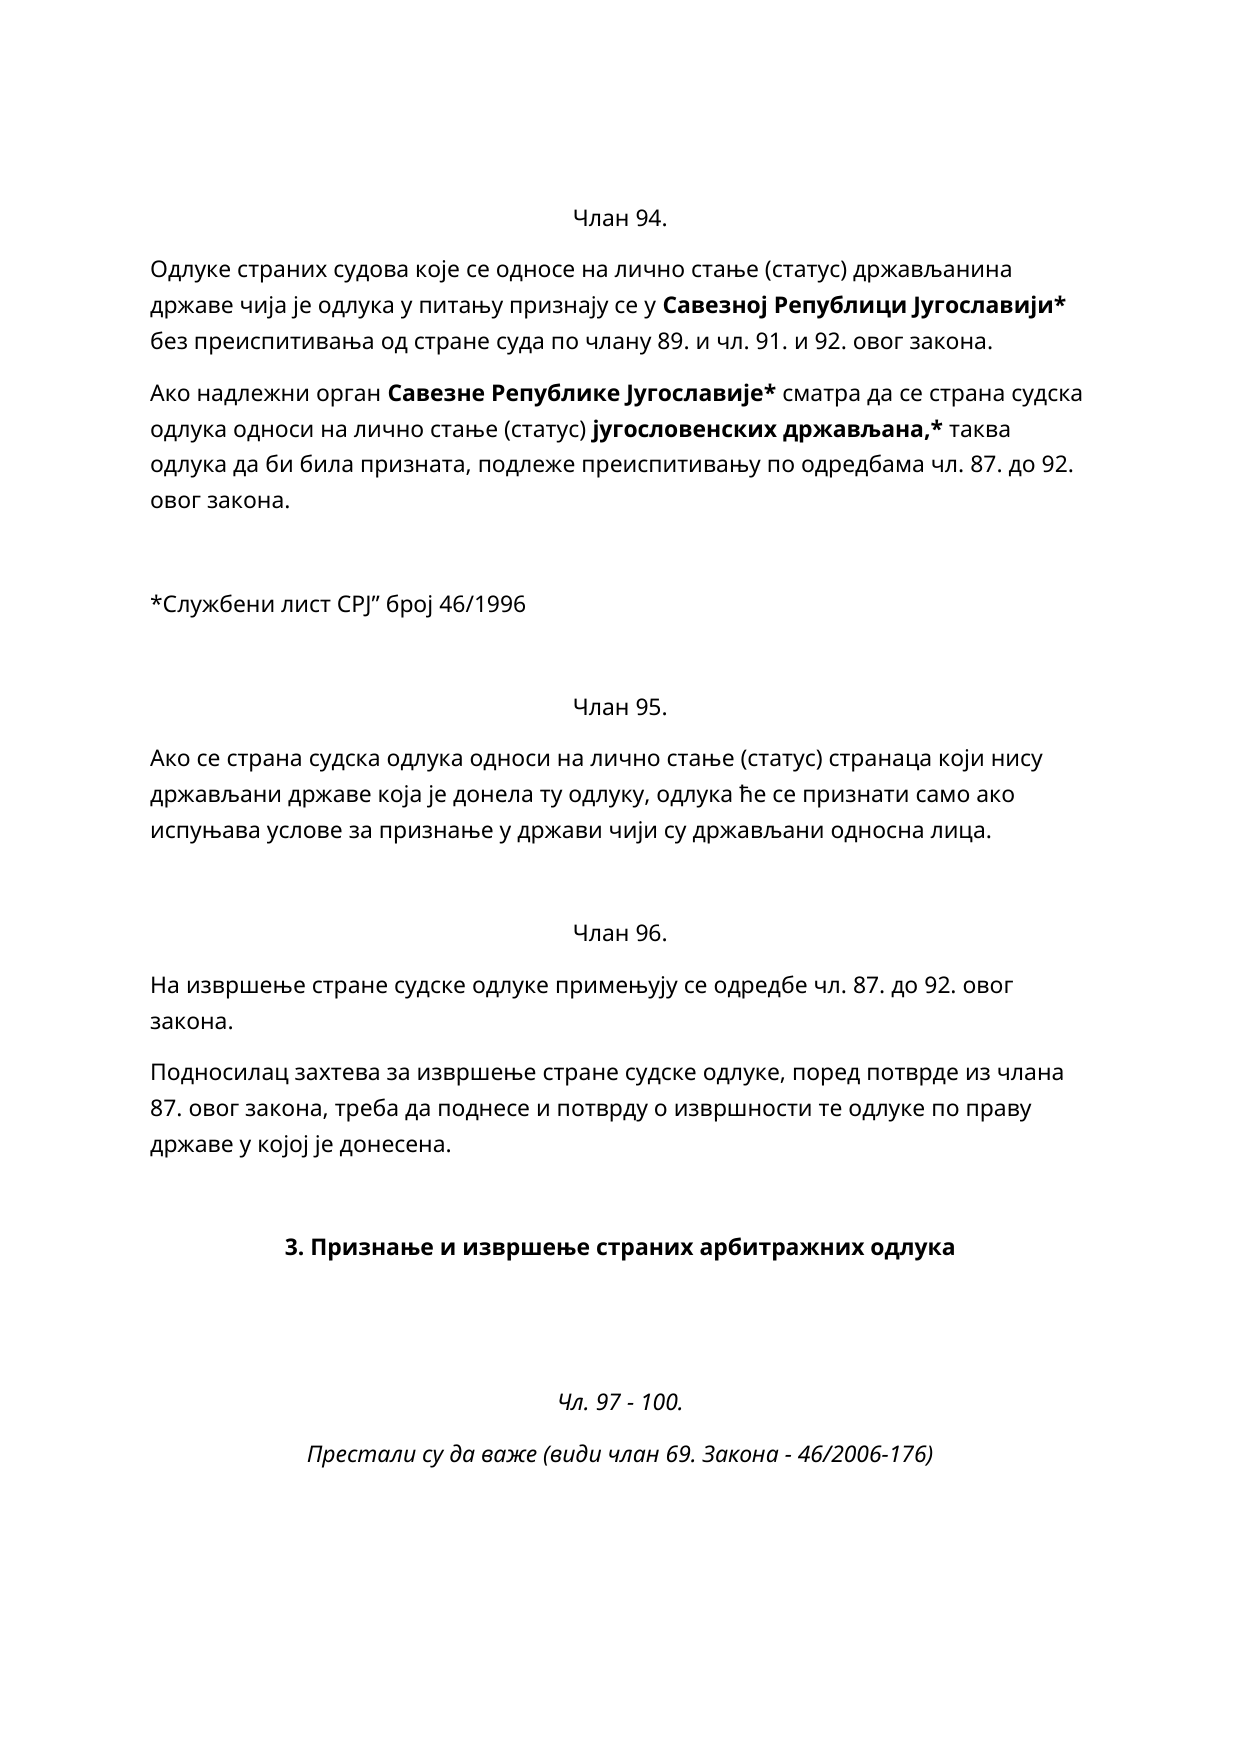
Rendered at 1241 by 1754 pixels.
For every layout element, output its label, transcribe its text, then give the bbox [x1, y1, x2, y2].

text Чл. 97 - 100. [150, 1386, 1090, 1417]
text На извршење стране судске одлуке примењују се одредбе чл. 87. до 92. овог закона. [150, 969, 1090, 1036]
text *Службени лист СРЈ” број 46/1996 [150, 587, 1090, 619]
text Подносилац захтева за извршење стране судске одлуке, поред потврде из члана 87. овог закона, треба да поднесе и потврду о извршности те одлуке по праву државе у којој је донесена. [150, 1056, 1090, 1159]
text 3. Признање и извршење страних арбитражних одлука [150, 1231, 1090, 1262]
text Ако се страна судска одлука односи на лично стање (статус) странаца који нису држављани државе која је донела ту одлуку, одлука ће се признати само ако испуњава услове за признање у држави чији су држављани односна лица. [150, 742, 1090, 845]
text Члан 94. [150, 202, 1090, 233]
text Одлуке страних судова које се односе на лично стање (статус) држављанина државе чија је одлука у питању признају се у Савезној Републици Југославији* без преиспитивања од стране суда по члану 89. и чл. 91. и 92. овог закона. [150, 253, 1090, 356]
text Члан 96. [150, 917, 1090, 948]
text Престали су да важе (види члан 69. Закона - 46/2006-176) [150, 1437, 1090, 1469]
text Члан 95. [150, 691, 1090, 722]
text Ако надлежни орган Савезне Републике Југославије* сматра да се страна судска одлука односи на лично стање (статус) југословенских држављана,* таква одлука да би била призната, подлеже преиспитивању по одредбама чл. 87. до 92. овог закона. [150, 377, 1090, 516]
